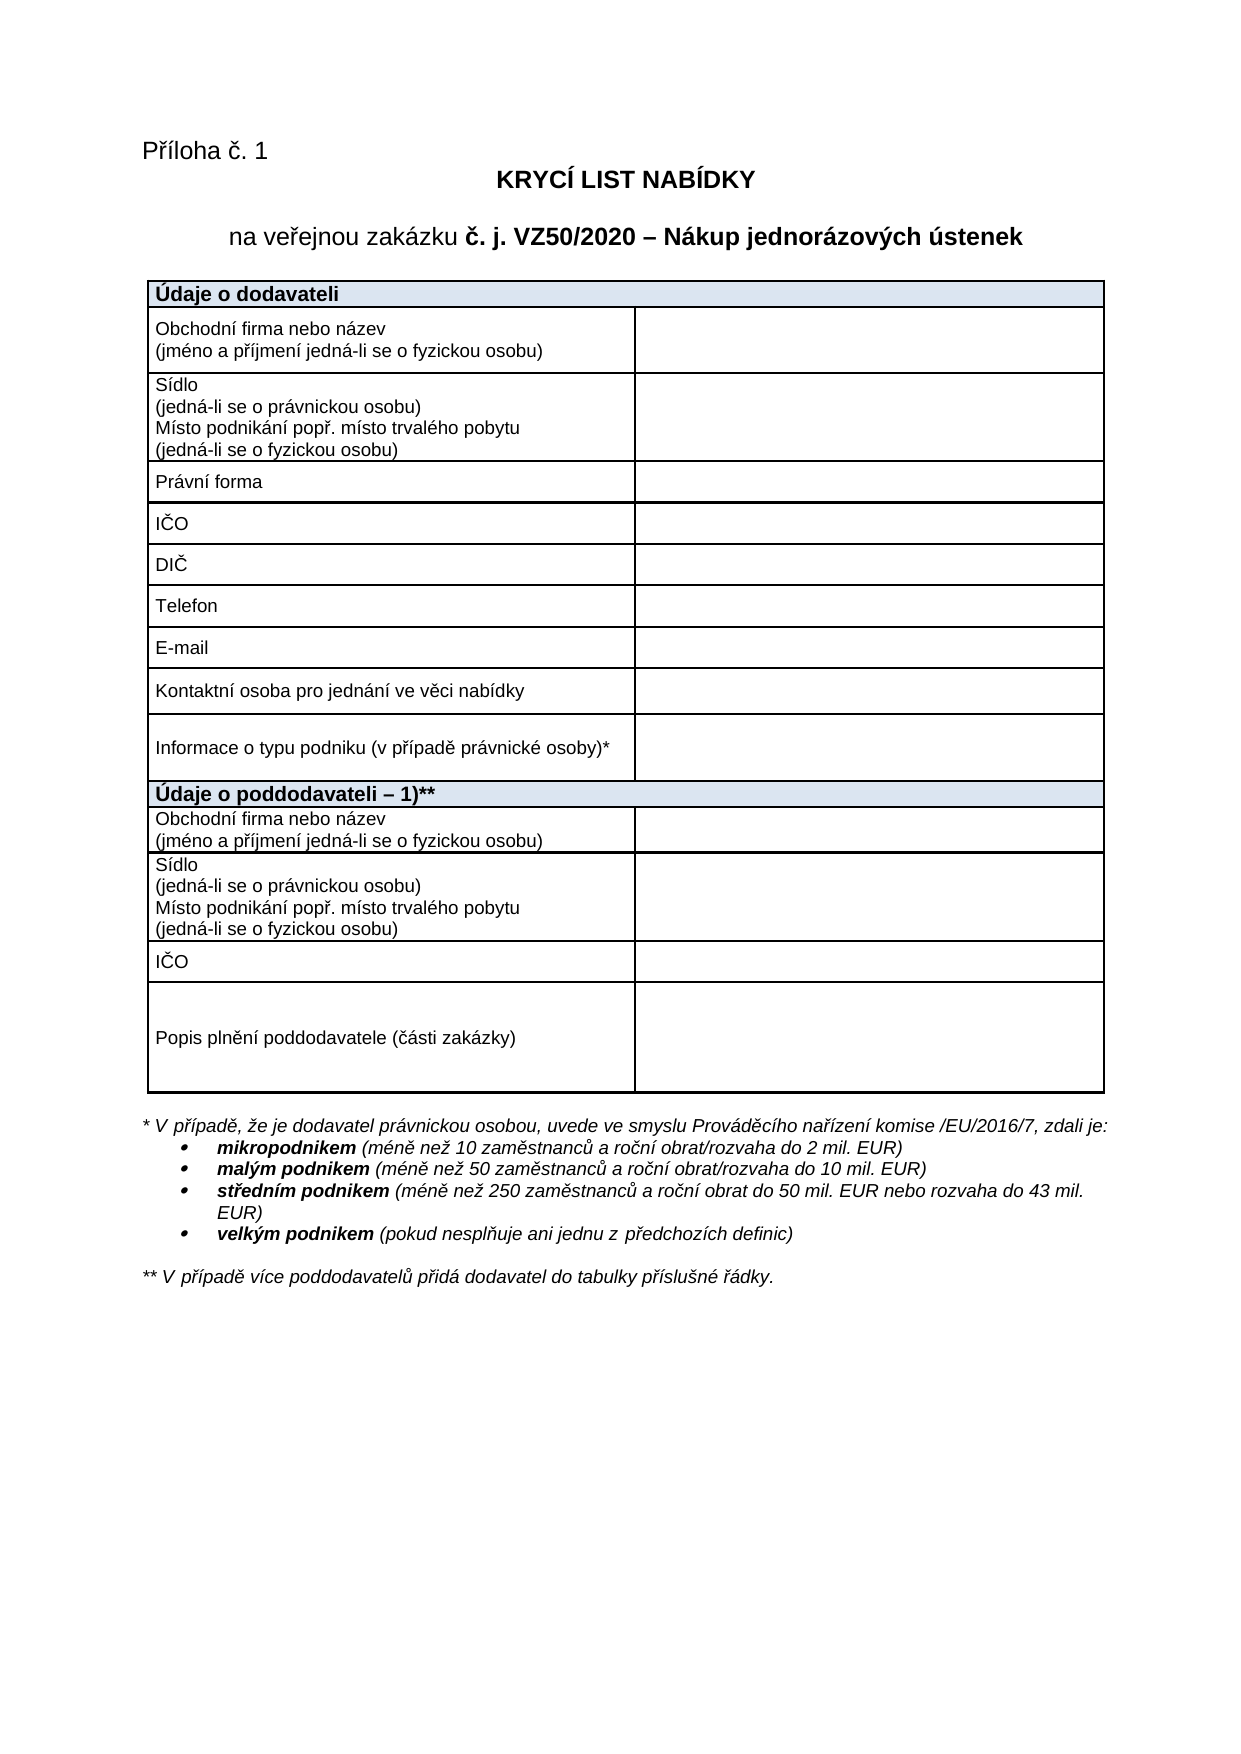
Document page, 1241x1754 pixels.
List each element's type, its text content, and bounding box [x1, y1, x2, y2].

table_cell Právní forma [149, 462, 634, 501]
table_cell Popis plnění poddodavatele (části zakázky) [149, 983, 634, 1091]
table_cell [636, 374, 1103, 460]
table_cell Sídlo (jedná-li se o právnickou osobu) Místo podnikání popř. místo trvalého pobytu (jedná-li se o fyzickou osobu) [149, 374, 634, 460]
table_cell [636, 586, 1103, 626]
list mikropodnikem (méně než 10 zaměstnanců a roční obrat/rozvaha do 2 mil. EUR) [179, 1137, 1110, 1158]
table_cell [636, 308, 1103, 372]
table_cell [636, 628, 1103, 667]
text Příloha č. 1 [142, 136, 1110, 164]
table_cell [636, 545, 1103, 584]
list velkým podnikem (pokud nesplňuje ani jednu z předchozích definic) [179, 1223, 1110, 1245]
table_cell [636, 669, 1103, 713]
table_cell Obchodní firma nebo název (jméno a příjmení jedná-li se o fyzickou osobu) [149, 308, 634, 372]
table_header Údaje o dodavateli [149, 282, 1103, 306]
table_cell IČO [149, 504, 634, 543]
table_cell IČO [149, 942, 634, 981]
text na veřejnou zakázku č. j. VZ50/2020 – Nákup jednorázových ústenek [142, 222, 1110, 251]
text * V případě, že je dodavatel právnickou osobou, uvede ve smyslu Prováděcího nařízení komise /EU/2016/7, zdali je: [142, 1115, 1110, 1137]
list středním podnikem (méně než 250 zaměstnanců a roční obrat do 50 mil. EUR nebo rozvaha do 43 mil. EUR) [179, 1180, 1110, 1223]
text KRYCÍ LIST NABÍDKY [142, 164, 1110, 193]
table_cell [636, 983, 1103, 1091]
table_cell [636, 715, 1103, 780]
table_cell [636, 462, 1103, 501]
table_cell Obchodní firma nebo název (jméno a příjmení jedná-li se o fyzickou osobu) [149, 808, 634, 851]
table_cell E-mail [149, 628, 634, 667]
table_cell Údaje o poddodavateli – 1)** [149, 782, 1103, 806]
list malým podnikem (méně než 50 zaměstnanců a roční obrat/rozvaha do 10 mil. EUR) [179, 1158, 1110, 1180]
table_cell DIČ [149, 545, 634, 584]
table_cell Kontaktní osoba pro jednání ve věci nabídky [149, 669, 634, 713]
table_cell [636, 854, 1103, 940]
table_cell Telefon [149, 586, 634, 626]
table_cell Informace o typu podniku (v případě právnické osoby)* [149, 715, 634, 780]
table_cell [636, 808, 1103, 851]
table_cell [636, 504, 1103, 543]
table_cell [636, 942, 1103, 981]
text ** V případě více poddodavatelů přidá dodavatel do tabulky příslušné řádky. [142, 1266, 1110, 1288]
table_cell Sídlo (jedná-li se o právnickou osobu) Místo podnikání popř. místo trvalého pobytu (jedná-li se o fyzickou osobu) [149, 854, 634, 940]
